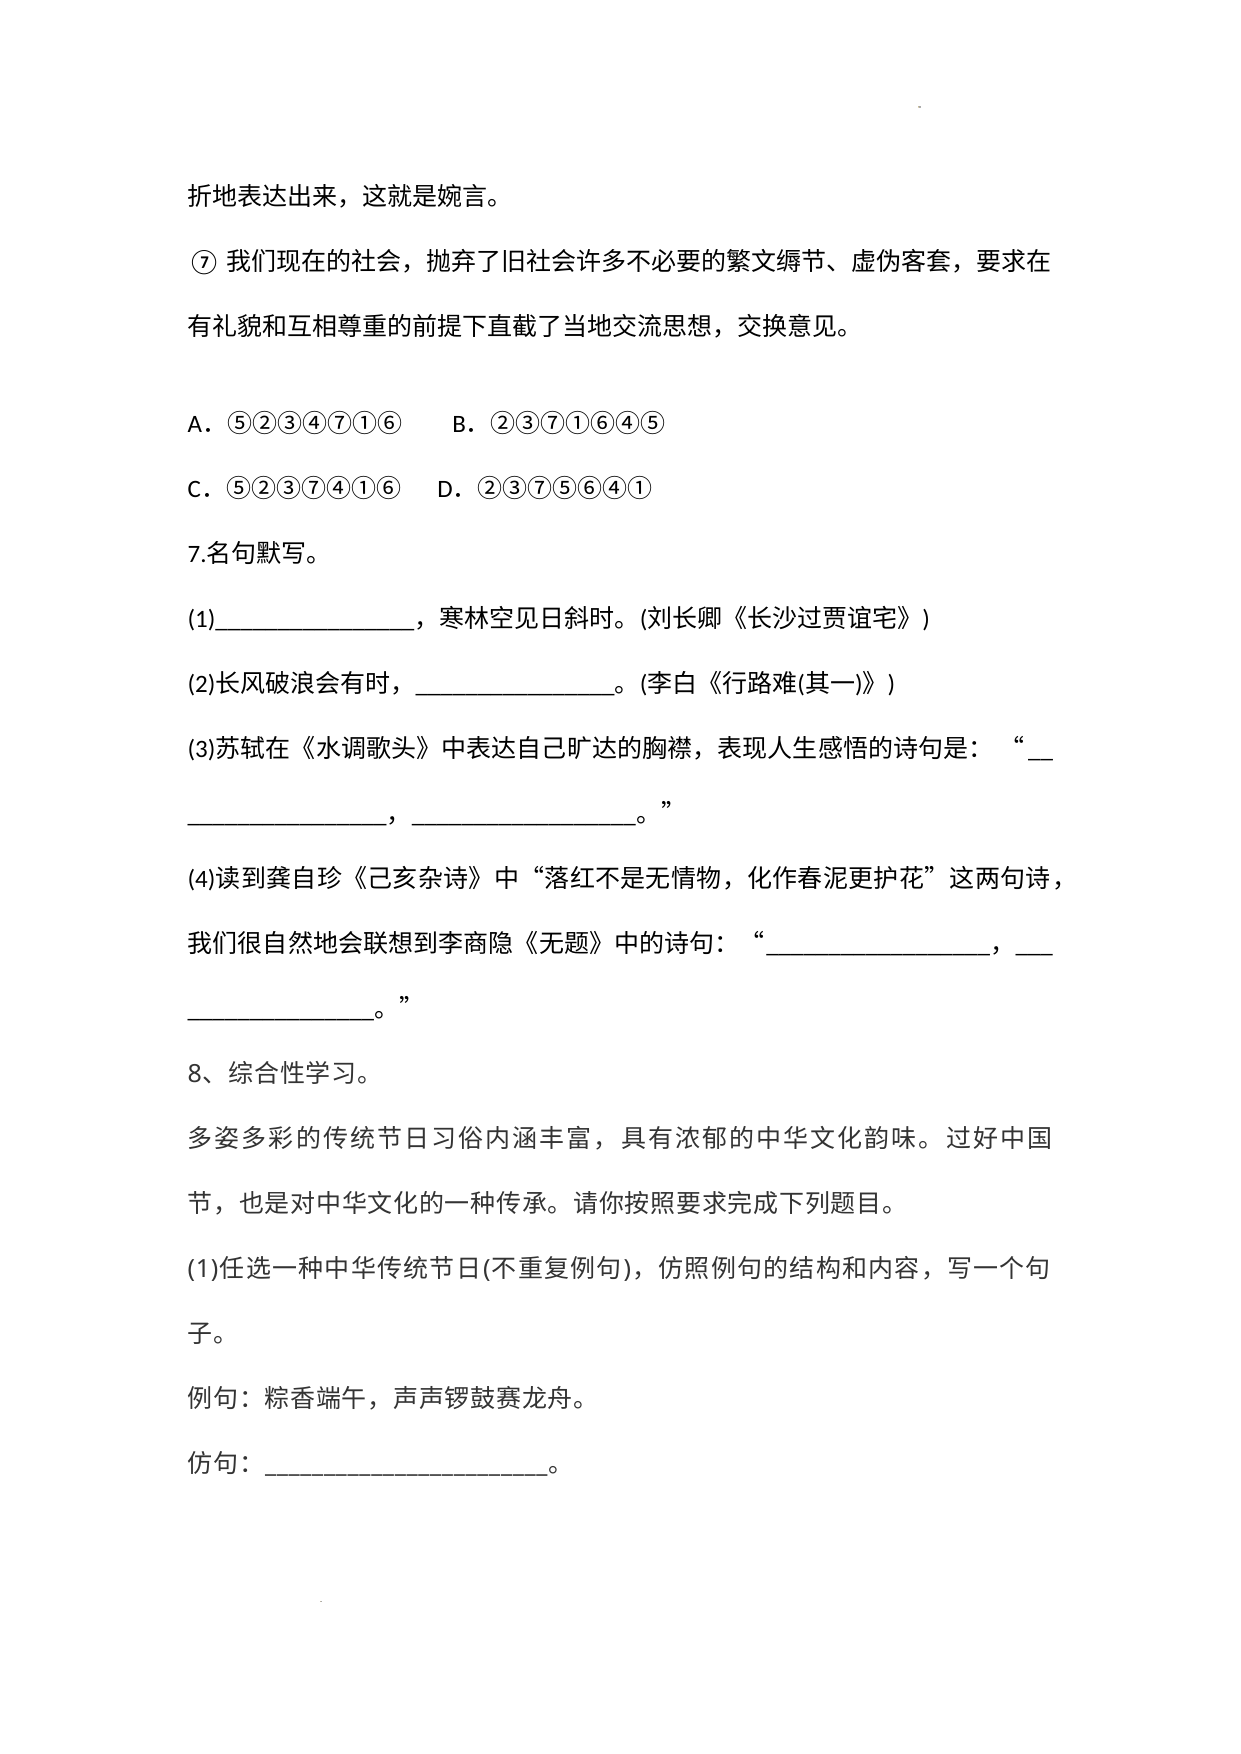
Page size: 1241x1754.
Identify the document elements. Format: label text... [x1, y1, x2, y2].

text (2)长风破浪会有时，________________。(李白《行路难(其一)》) [187, 649, 1053, 714]
text ⑦我们现在的社会，抛弃了旧社会许多不必要的繁文缛节、虚伪客套，要求在有礼貌和互相尊重的前提下直截了当地交流思想，交换意见。 [187, 227, 1053, 357]
text A．⑤②③④⑦①⑥ B．②③⑦①⑥④⑤ [187, 389, 1053, 454]
text 7.名句默写。 [187, 519, 1053, 584]
text 例句：粽香端午，声声锣鼓赛龙舟。 [187, 1364, 1053, 1429]
text 仿句：________________________。 [187, 1429, 1053, 1494]
text (4)读到龚自珍《己亥杂诗》中“落红不是无情物，化作春泥更护花”这两句诗，我们很自然地会联想到李商隐《无题》中的诗句：“__________________，__________________。” [187, 844, 1053, 1039]
text 8、综合性学习。 [187, 1039, 1053, 1104]
text (1)________________，寒林空见日斜时。(刘长卿《长沙过贾谊宅》) [187, 584, 1053, 649]
text (1)任选一种中华传统节日(不重复例句)，仿照例句的结构和内容，写一个句子。 [187, 1234, 1053, 1364]
text 多姿多彩的传统节日习俗内涵丰富，具有浓郁的中华文化韵味。过好中国节，也是对中华文化的一种传承。请你按照要求完成下列题目。 [187, 1104, 1053, 1234]
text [187, 162, 1053, 227]
text (3)苏轼在《水调歌头》中表达自己旷达的胸襟，表现人生感悟的诗句是： “__________________，__________________。” [187, 714, 1053, 844]
text C．⑤②③⑦④①⑥ D．②③⑦⑤⑥④① [187, 454, 1053, 519]
